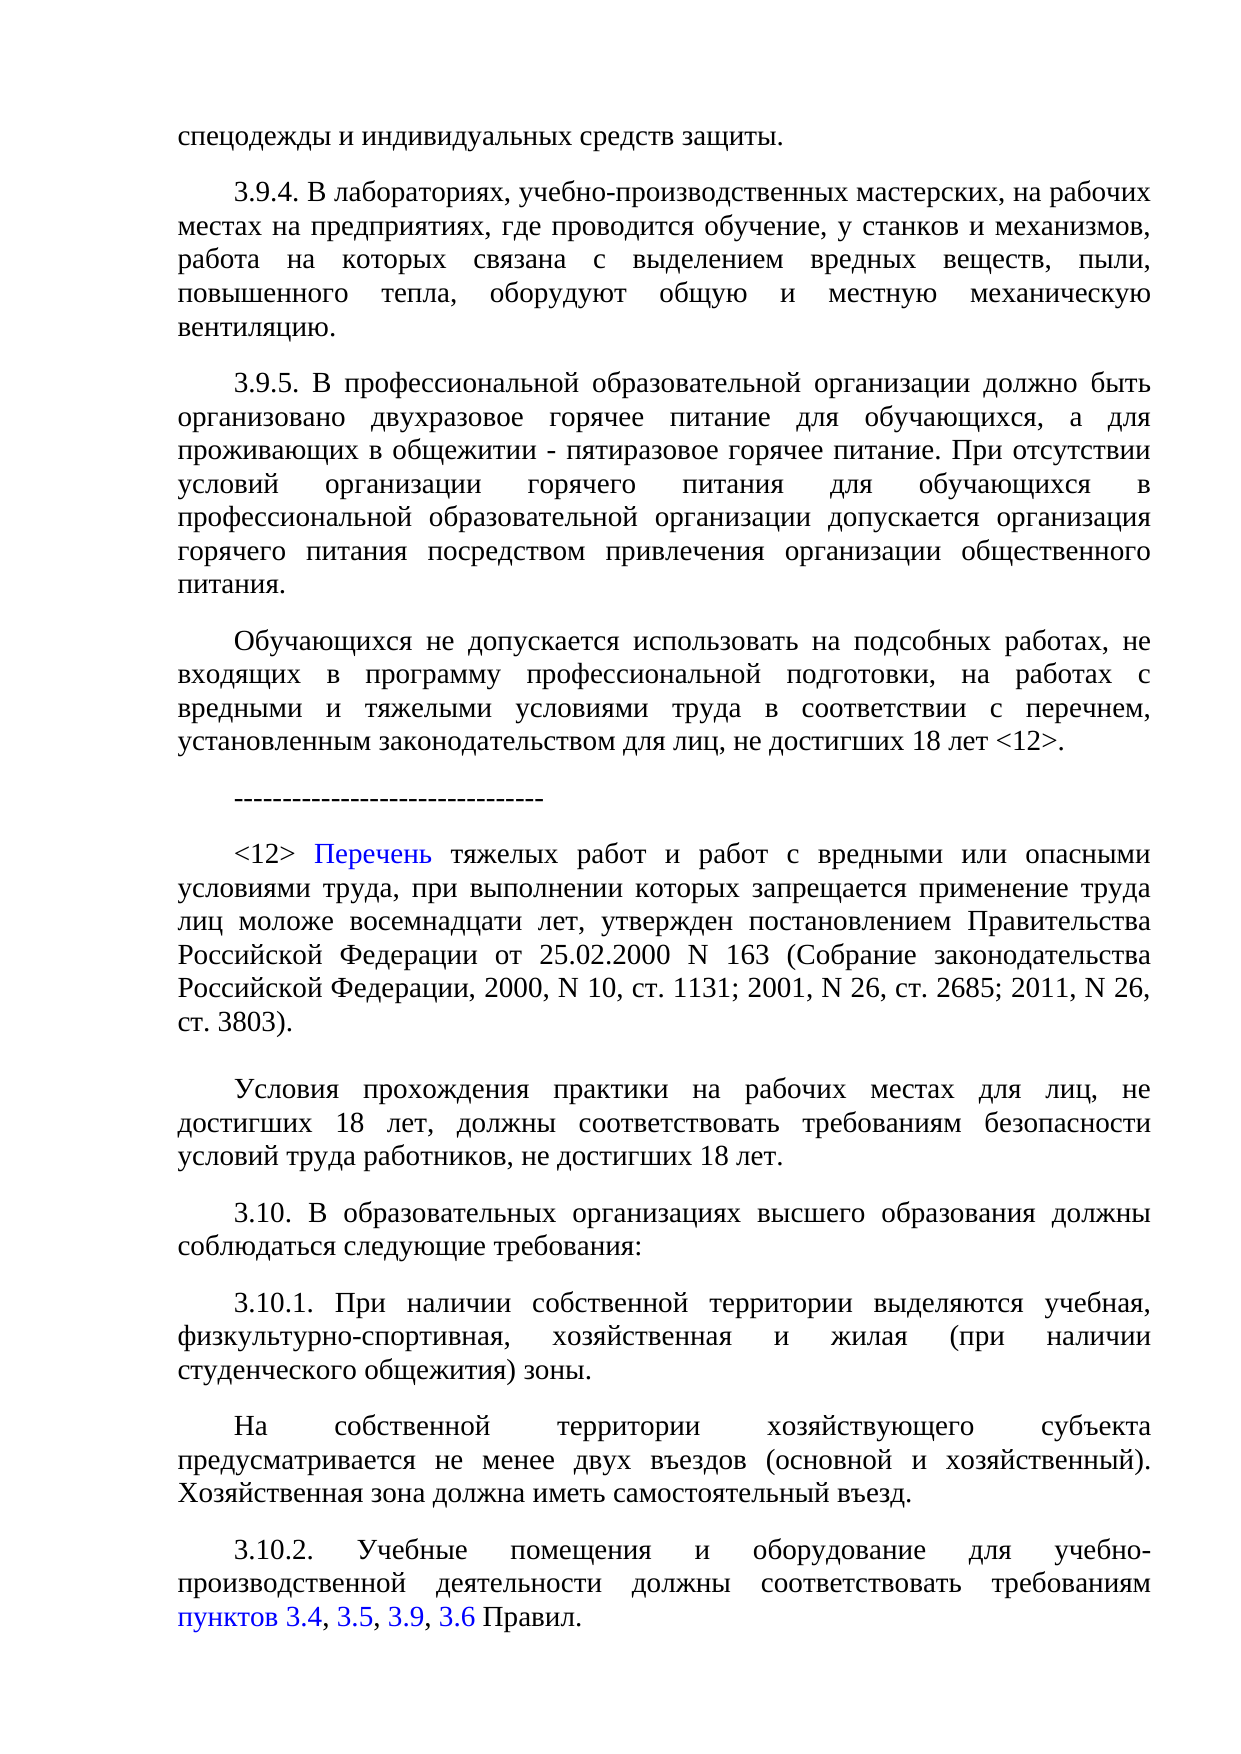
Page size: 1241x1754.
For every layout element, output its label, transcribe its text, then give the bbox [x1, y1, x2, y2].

text Обучающихся не допускается использовать на подсобных работах, не входящих в программу профессиональной подготовки, на работах с вредными и тяжелыми условиями труда в соответствии с перечнем, установленным законодательством для лиц, не достигших 18 лет <12>. [177, 623, 1152, 757]
text Условия прохождения практики на рабочих местах для лиц, не достигших 18 лет, должны соответствовать требованиям безопасности условий труда работников, не достигших 18 лет. [177, 1071, 1152, 1172]
text На собственной территории хозяйствующего субъекта предусматривается не менее двух въездов (основной и хозяйственный). Хозяйственная зона должна иметь самостоятельный въезд. [177, 1408, 1152, 1509]
text 3.9.4. В лабораториях, учебно-производственных мастерских, на рабочих местах на предприятиях, где проводится обучение, у станков и механизмов, работа на которых связана с выделением вредных веществ, пыли, повышенного тепла, оборудуют общую и местную механическую вентиляцию. [177, 174, 1152, 342]
text <12> Перечень тяжелых работ и работ с вредными или опасными условиями труда, при выполнении которых запрещается применение труда лиц моложе восемнадцати лет, утвержден постановлением Правительства Российской Федерации от 25.02.2000 N 163 (Собрание законодательства Российской Федерации, 2000, N 10, ст. 1131; 2001, N 26, ст. 2685; 2011, N 26, ст. 3803). [177, 836, 1152, 1038]
text -------------------------------- [177, 780, 1152, 813]
text 3.10. В образовательных организациях высшего образования должны соблюдаться следующие требования: [177, 1195, 1152, 1262]
text 3.9.5. В профессиональной образовательной организации должно быть организовано двухразовое горячее питание для обучающихся, а для проживающих в общежитии - пятиразовое горячее питание. При отсутствии условий организации горячего питания для обучающихся в профессиональной образовательной организации допускается организация горячего питания посредством привлечения организации общественного питания. [177, 365, 1152, 600]
text 3.10.2. Учебные помещения и оборудование для учебно-производственной деятельности должны соответствовать требованиям пунктов 3.4, 3.5, 3.9, 3.6 Правил. [177, 1532, 1152, 1632]
text 3.10.1. При наличии собственной территории выделяются учебная, физкультурно-спортивная, хозяйственная и жилая (при наличии студенческого общежития) зоны. [177, 1285, 1152, 1385]
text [177, 118, 1152, 152]
